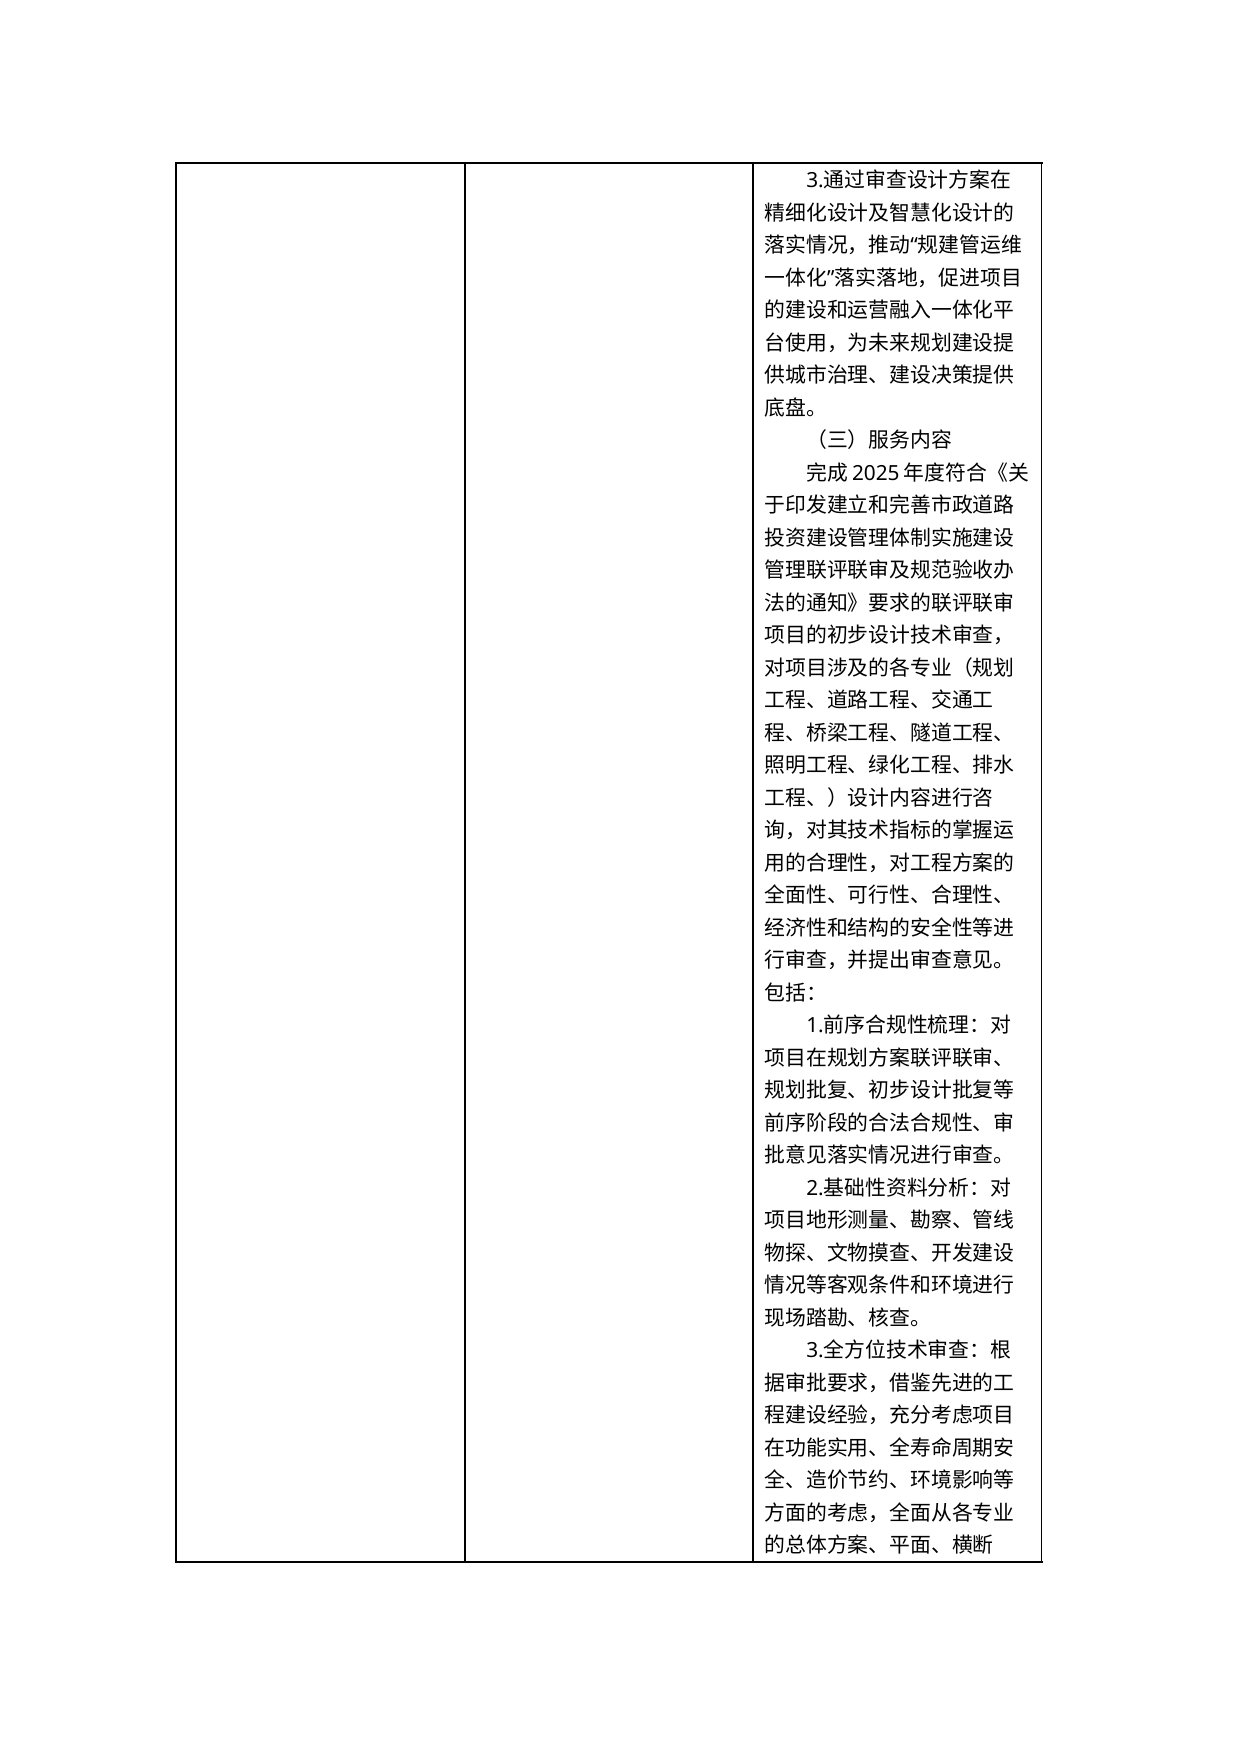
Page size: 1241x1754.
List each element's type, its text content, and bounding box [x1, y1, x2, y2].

table_cell [466, 164, 752, 1561]
table_cell 1 [177, 164, 464, 1561]
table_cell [754, 164, 1041, 1561]
